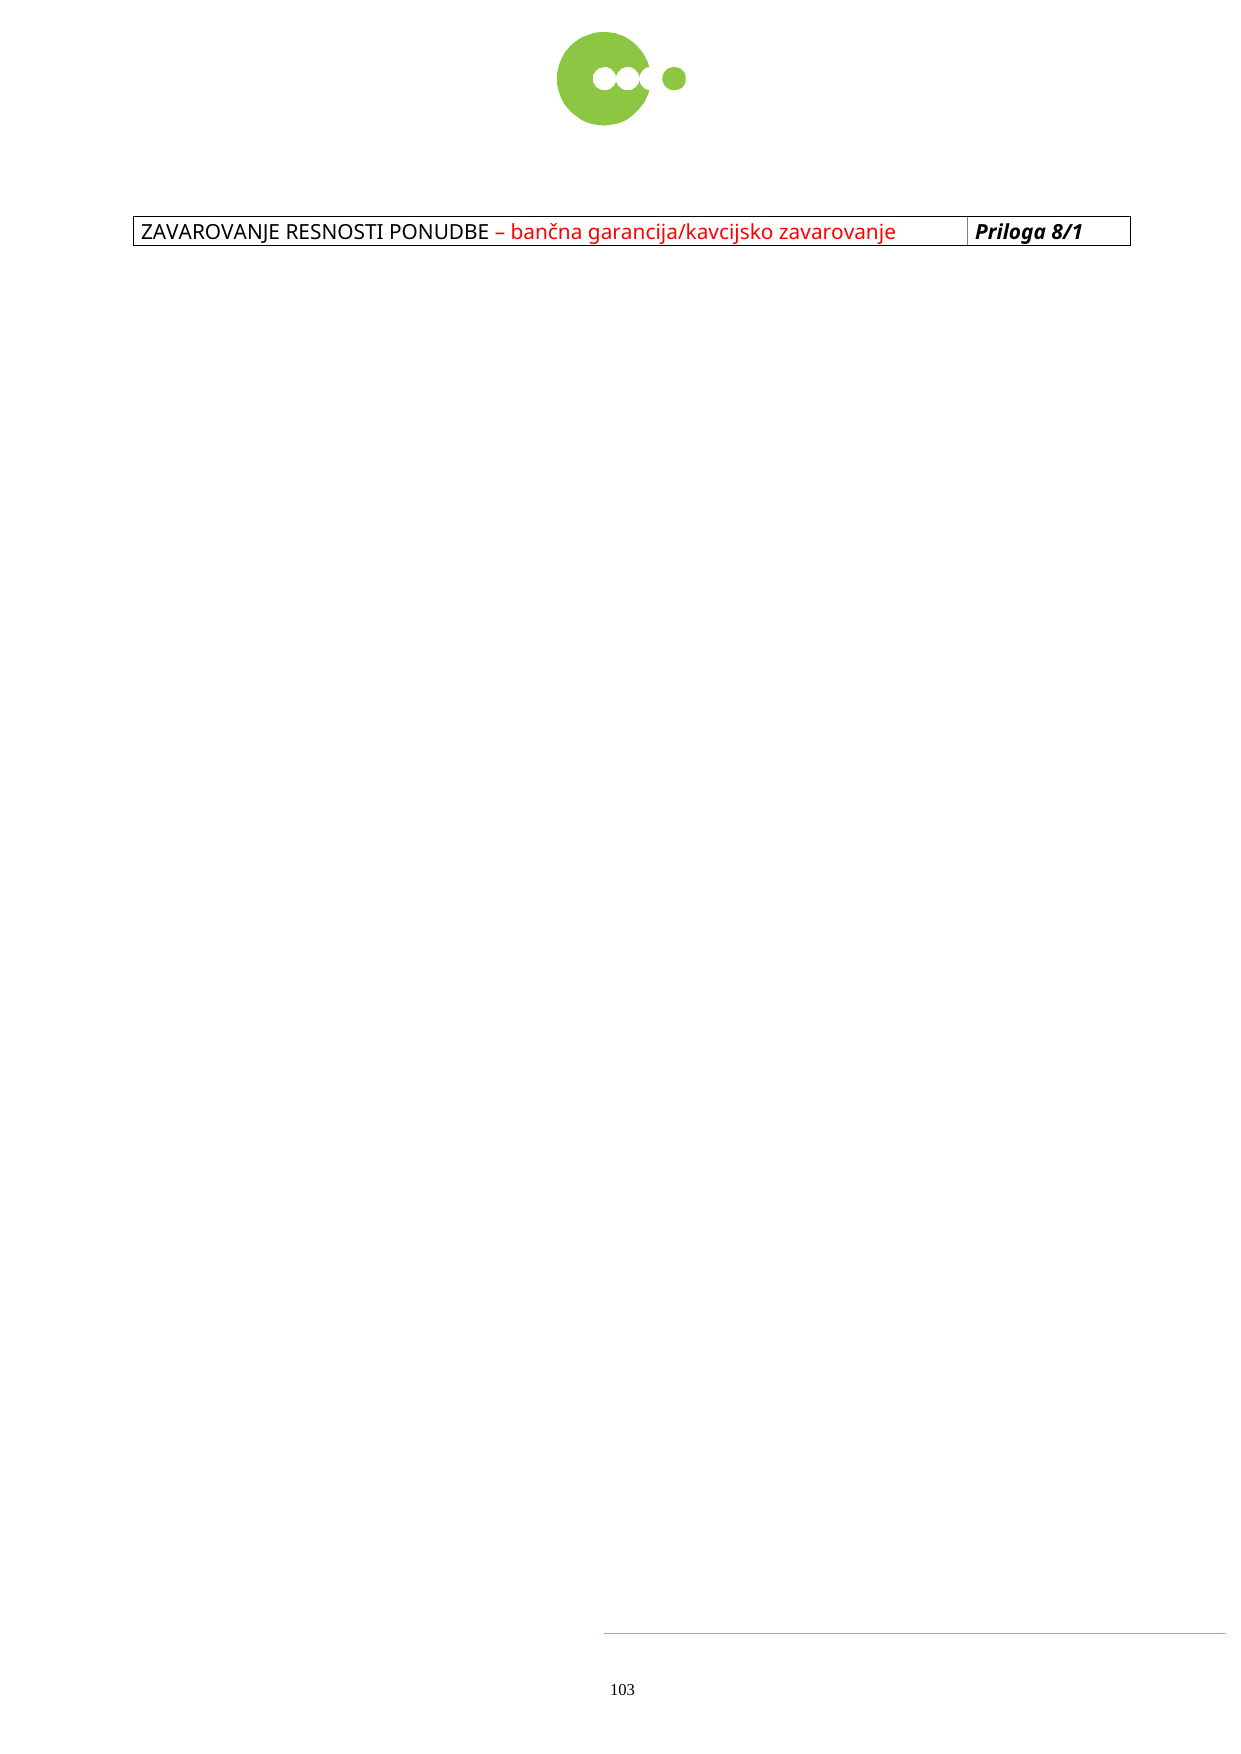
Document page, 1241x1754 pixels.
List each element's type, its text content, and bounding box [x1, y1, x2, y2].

table_header Priloga 8/1 [968, 217, 1130, 245]
table_header ZAVAROVANJE RESNOSTI PONUDBE – bančna garancija/kavcijsko zavarovanje [134, 217, 967, 245]
